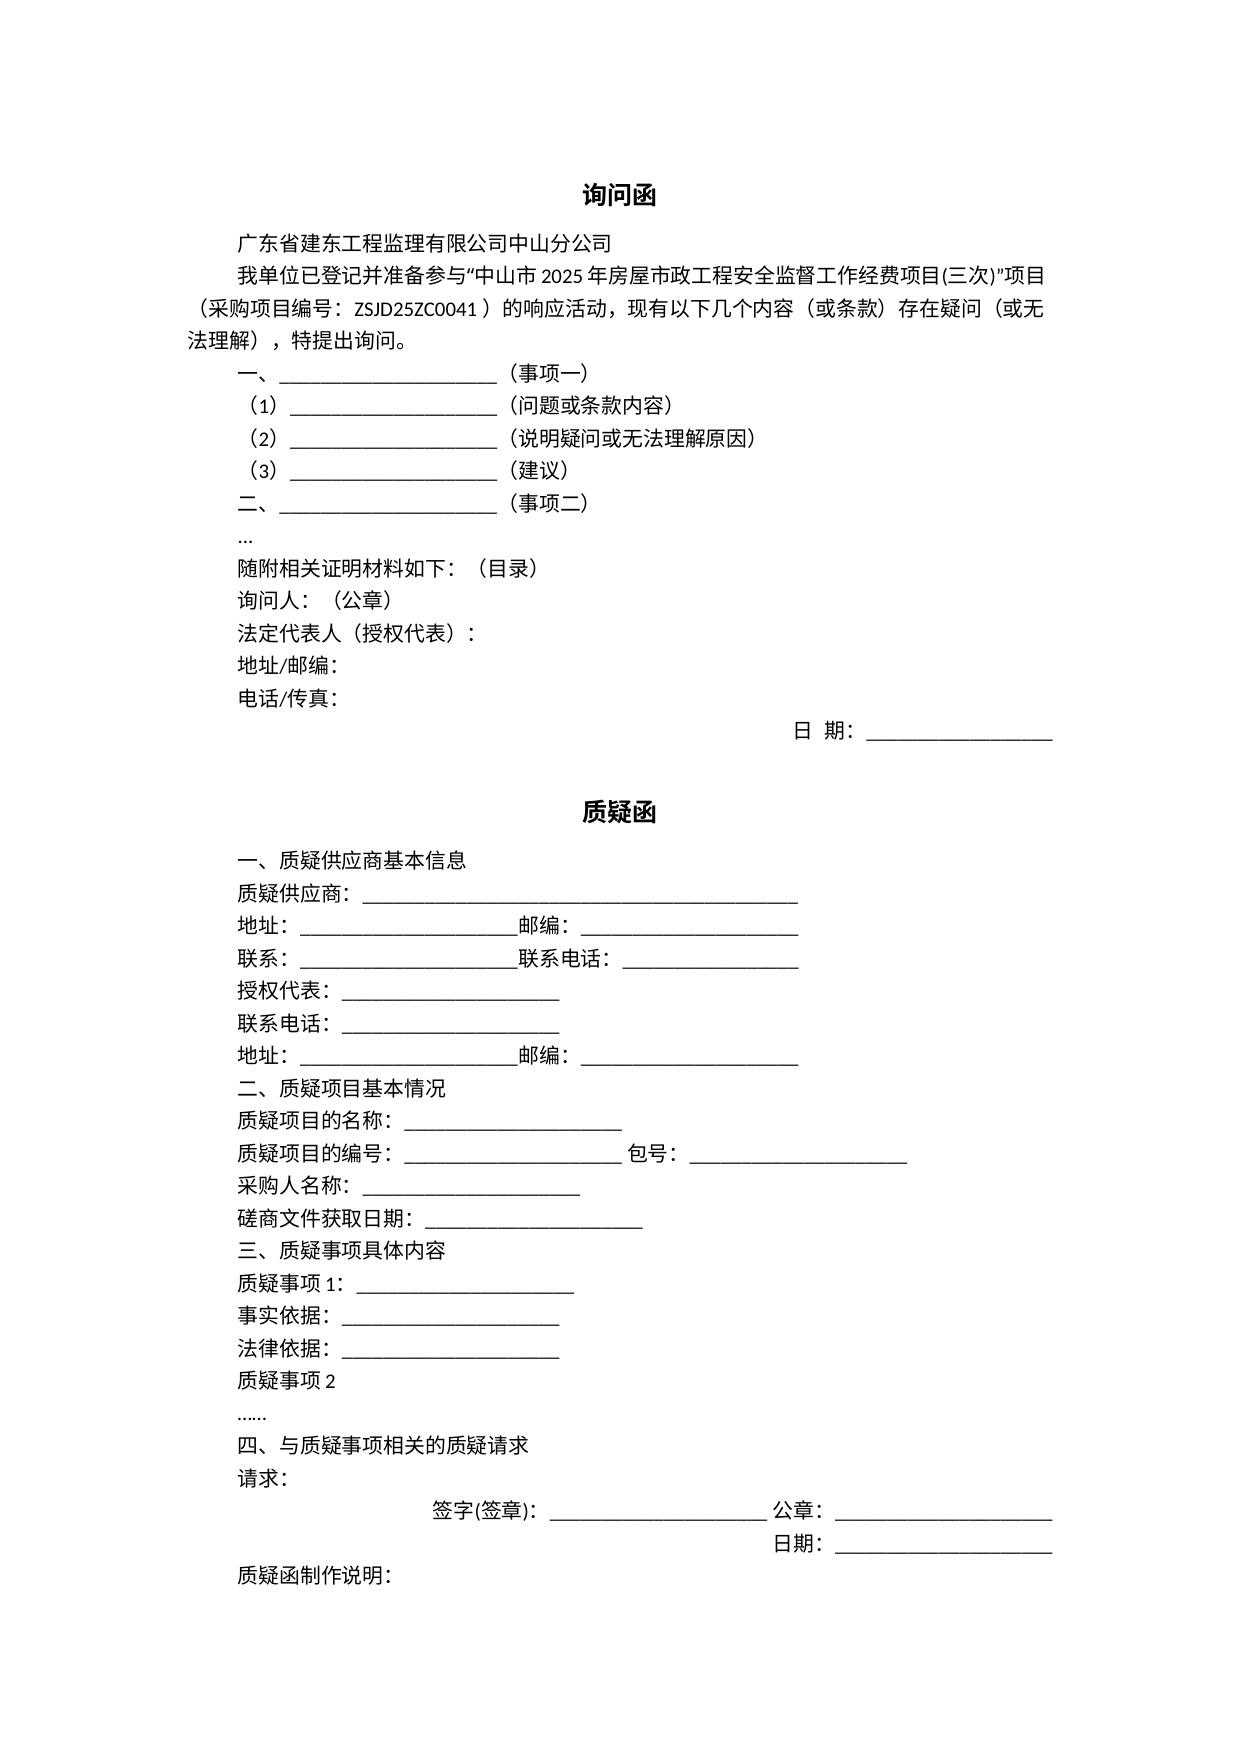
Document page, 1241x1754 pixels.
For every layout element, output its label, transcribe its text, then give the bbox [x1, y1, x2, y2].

text 质疑供应商：__________________________________________ [187, 877, 1053, 909]
text 磋商文件获取日期：_____________________ [187, 1202, 1053, 1234]
text （3）____________________（建议） [187, 454, 1053, 487]
text ... [187, 519, 1053, 552]
text 法律依据：_____________________ [187, 1332, 1053, 1364]
text 四、与质疑事项相关的质疑请求 [187, 1429, 1053, 1462]
text （1）____________________（问题或条款内容） [187, 389, 1053, 422]
text 询问函 [187, 162, 1053, 227]
text 日期：_____________________ [187, 1527, 1053, 1559]
text 质疑函 [187, 779, 1053, 844]
text 质疑事项2 [187, 1364, 1053, 1397]
text 地址：_____________________邮编：_____________________ [187, 1039, 1053, 1072]
text 事实依据：_____________________ [187, 1299, 1053, 1332]
text 三、质疑事项具体内容 [187, 1234, 1053, 1267]
text 质疑项目的编号：_____________________ 包号：_____________________ [187, 1137, 1053, 1169]
text 联系：_____________________联系电话：_________________ [187, 942, 1053, 974]
text 请求： [187, 1462, 1053, 1494]
text 联系电话：_____________________ [187, 1007, 1053, 1039]
text 一、质疑供应商基本信息 [187, 844, 1053, 877]
text 签字(签章)：_____________________ 公章：_____________________ [187, 1494, 1053, 1527]
text 一、_____________________（事项一） [187, 357, 1053, 389]
text 电话/传真： [187, 682, 1053, 714]
text 质疑函制作说明： [187, 1559, 1053, 1592]
text 法定代表人（授权代表）： [187, 617, 1053, 649]
text 地址/邮编： [187, 649, 1053, 682]
text 我单位已登记并准备参与“中山市2025年房屋市政工程安全监督工作经费项目(三次)”项目（采购项目编号：ZSJD25ZC0041 ）的响应活动，现有以下几个内容（或条款）存在疑问（或无法理解），特提出询问。 [187, 259, 1053, 357]
text 质疑事项1：_____________________ [187, 1267, 1053, 1299]
text …… [187, 1397, 1053, 1429]
text 广东省建东工程监理有限公司中山分公司 [187, 227, 1053, 259]
text 二、_____________________（事项二） [187, 487, 1053, 519]
text 询问人：（公章） [187, 584, 1053, 617]
text 日 期：__________________ [187, 714, 1053, 747]
text 质疑项目的名称：_____________________ [187, 1104, 1053, 1137]
text 授权代表：_____________________ [187, 974, 1053, 1007]
text （2）____________________（说明疑问或无法理解原因） [187, 422, 1053, 454]
text 采购人名称：_____________________ [187, 1169, 1053, 1202]
text 地址：_____________________邮编：_____________________ [187, 909, 1053, 942]
text 随附相关证明材料如下：（目录） [187, 552, 1053, 584]
text 二、质疑项目基本情况 [187, 1072, 1053, 1104]
